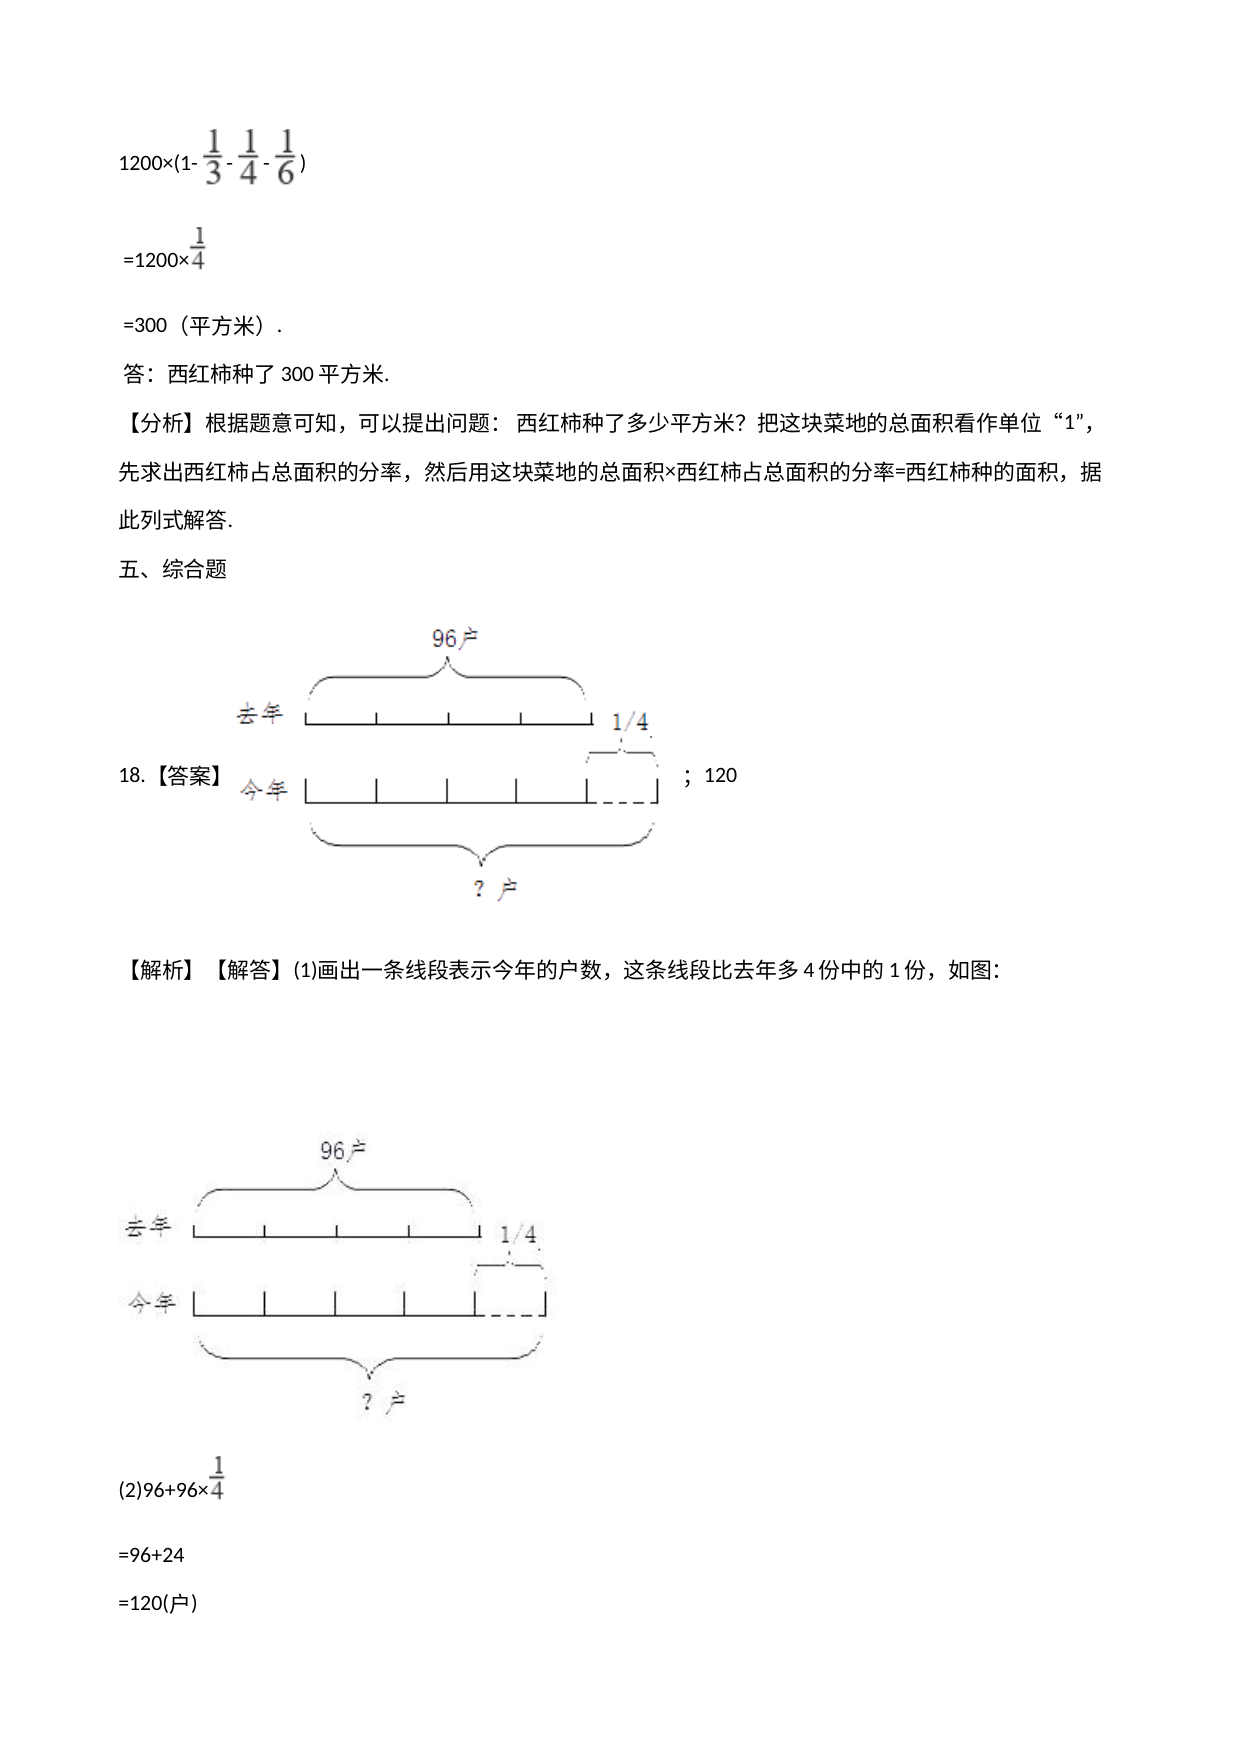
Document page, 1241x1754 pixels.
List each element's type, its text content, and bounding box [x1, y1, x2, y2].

picture [233, 612, 682, 917]
picture [237, 129, 263, 186]
picture [202, 129, 227, 186]
picture [118, 1131, 614, 1424]
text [118, 953, 1122, 1619]
text 1200×(1- - - ) =1200× =300（平方米）. 答：西红柿种了300平方米. [118, 129, 1122, 389]
picture [189, 227, 210, 271]
picture [208, 1456, 229, 1501]
text 五、综合题 [118, 551, 1122, 584]
picture [274, 129, 300, 186]
text 【分析】根据题意可知，可以提出问题： 西红柿种了多少平方米？把这块菜地的总面积看作单位“1”，先求出西红柿占总面积的分率，然后用这块菜地的总面积×西红柿占总面积的分率=西红柿种的面积，据此列式解答. [118, 405, 1122, 535]
